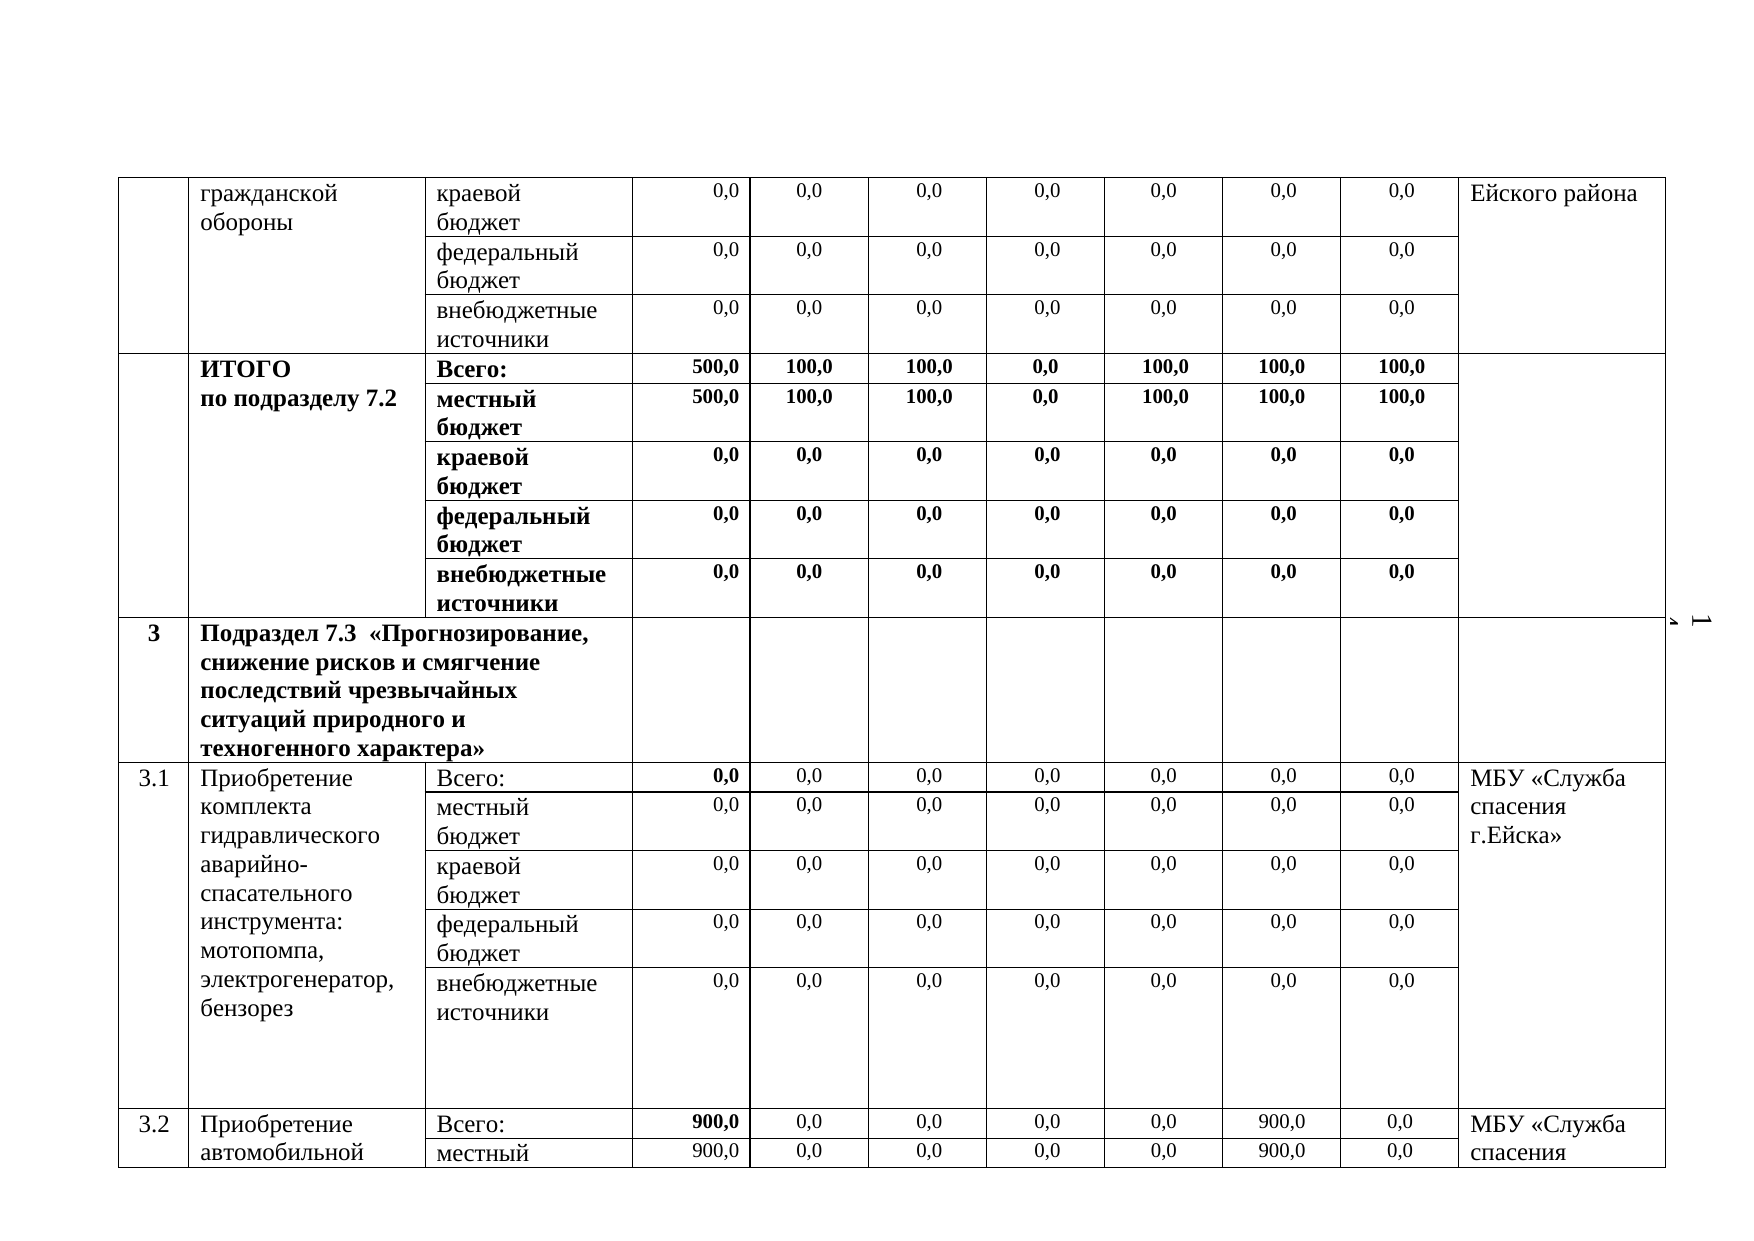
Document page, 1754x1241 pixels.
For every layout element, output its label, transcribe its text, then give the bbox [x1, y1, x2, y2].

table_cell 0,0 [1341, 295, 1458, 353]
table_cell 0,0 [751, 237, 868, 294]
table_cell 0,0 [987, 910, 1104, 967]
table_cell федеральный бюджет [426, 501, 632, 558]
table_cell 0,0 [1341, 793, 1458, 850]
table_cell местный бюджет [426, 793, 632, 850]
table_cell 0,0 [1223, 237, 1340, 294]
table_cell 0,0 [633, 442, 749, 500]
table_cell 0,0 [1105, 1139, 1222, 1167]
table_cell 0,0 [869, 559, 986, 617]
table_cell 100,0 [1105, 354, 1222, 383]
table_cell 0,0 [751, 559, 868, 617]
table_cell [987, 618, 1104, 762]
table_cell 0,0 [1105, 968, 1222, 1108]
table_cell Приобретение комплекта гидравлического аварийно-спасательного инструмента: мотопомпа, электрогенератор, бензорез [189, 763, 425, 1108]
table_cell [751, 618, 868, 762]
table_cell 0,0 [1105, 763, 1222, 791]
table_cell 0,0 [1105, 442, 1222, 500]
table_cell 0,0 [751, 501, 868, 558]
table_cell краевой бюджет [426, 442, 632, 500]
table_cell 0,0 [1341, 910, 1458, 967]
table_cell 0,0 [751, 442, 868, 500]
table_cell 0,0 [633, 295, 749, 353]
table_cell 0,0 [1341, 851, 1458, 908]
table_cell 0,0 [869, 763, 986, 791]
table_cell Приобретение автомобильной техники: служебного автомобиля, аварийно-спасательного автомобиля [189, 1109, 425, 1167]
table_cell 0,0 [987, 384, 1104, 441]
table_cell 0,0 [1223, 559, 1340, 617]
table_cell [1459, 618, 1665, 762]
table_cell 0,0 [751, 763, 868, 791]
table_cell 0,0 [869, 910, 986, 967]
table_cell 0,0 [751, 793, 868, 850]
table_cell 0,0 [1223, 968, 1340, 1108]
table_cell Всего: [426, 763, 632, 791]
table_cell 0,0 [751, 178, 868, 236]
table_cell 0,0 [1105, 178, 1222, 236]
table_cell 500,0 [633, 384, 749, 441]
table_cell ИТОГО по подразделу 7.2 [189, 354, 425, 617]
table_cell 0,0 [987, 295, 1104, 353]
table_cell 0,0 [987, 237, 1104, 294]
table_cell 0,0 [987, 763, 1104, 791]
table_cell [633, 618, 749, 762]
table_cell 0,0 [633, 910, 749, 967]
table_cell 0,0 [869, 1109, 986, 1137]
table_cell 0,0 [869, 968, 986, 1108]
table_cell местный бюджет [426, 384, 632, 441]
table_cell 0,0 [1223, 501, 1340, 558]
table_cell 0,0 [1105, 237, 1222, 294]
table_cell 0,0 [1341, 237, 1458, 294]
table_cell 0,0 [633, 851, 749, 908]
table_cell 0,0 [1223, 763, 1340, 791]
table_cell краевой бюджет [426, 178, 632, 236]
table_cell 0,0 [1223, 442, 1340, 500]
table_cell 0,0 [751, 968, 868, 1108]
table_cell МБУ «Служба спасения г.Ейска» [1459, 763, 1665, 1108]
table_cell 0,0 [869, 851, 986, 908]
table_cell 0,0 [869, 178, 986, 236]
table_cell [1459, 354, 1665, 617]
table_cell 0,0 [1105, 910, 1222, 967]
table_cell 0,0 [633, 501, 749, 558]
table_cell 0,0 [987, 851, 1104, 908]
table_cell 0,0 [987, 442, 1104, 500]
table_cell 3 [119, 618, 188, 762]
table_cell федеральный бюджет [426, 237, 632, 294]
table_cell 100,0 [1341, 384, 1458, 441]
table_cell 0,0 [633, 793, 749, 850]
table_cell [869, 618, 986, 762]
table_cell 500,0 [633, 354, 749, 383]
table_cell 0,0 [751, 295, 868, 353]
table_cell местный бюджет [426, 1139, 632, 1167]
table_cell 0,0 [1105, 559, 1222, 617]
table_cell Всего: [426, 1109, 632, 1137]
table_cell 900,0 [1223, 1109, 1340, 1137]
table_cell 0,0 [1105, 851, 1222, 908]
table_cell 0,0 [987, 1139, 1104, 1167]
table_cell 0,0 [751, 851, 868, 908]
table_cell 0,0 [987, 354, 1104, 383]
table_cell 0,0 [1223, 851, 1340, 908]
table_cell 100,0 [751, 354, 868, 383]
table_cell 0,0 [1105, 793, 1222, 850]
table_cell [1105, 618, 1222, 762]
table_cell 0,0 [1223, 295, 1340, 353]
table_cell 100,0 [1341, 354, 1458, 383]
table_cell федеральный бюджет [426, 910, 632, 967]
table_cell 3.1 [119, 763, 188, 1108]
table_cell 0,0 [1341, 442, 1458, 500]
table_cell 0,0 [987, 968, 1104, 1108]
table_cell внебюджетные источники [426, 559, 632, 617]
table_cell [1341, 618, 1458, 762]
table_cell 100,0 [869, 384, 986, 441]
table_cell 0,0 [1341, 1139, 1458, 1167]
table_cell [119, 354, 188, 617]
table_cell 0,0 [987, 501, 1104, 558]
table_cell Подраздел 7.3 «Прогнозирование, снижение рисков и смягчение последствий чрезвычайных ситуаций природного и техногенного характера» [189, 618, 632, 762]
table_cell внебюджетные источники [426, 295, 632, 353]
table_cell 0,0 [1341, 763, 1458, 791]
table_cell 0,0 [1341, 501, 1458, 558]
table_cell 0,0 [1105, 501, 1222, 558]
table_cell внебюджетные источники [426, 968, 632, 1108]
table_cell 100,0 [869, 354, 986, 383]
table_cell 100,0 [1223, 354, 1340, 383]
table_cell МБУ «Служба спасения г.Ейска» [1459, 1109, 1665, 1167]
table_cell 900,0 [633, 1139, 749, 1167]
table_cell 0,0 [1223, 178, 1340, 236]
table_cell 0,0 [987, 559, 1104, 617]
table_cell 3.2 [119, 1109, 188, 1167]
table_cell 900,0 [1223, 1139, 1340, 1167]
table_cell 900,0 [633, 1109, 749, 1137]
table_cell 0,0 [869, 295, 986, 353]
table_cell 0,0 [633, 178, 749, 236]
table_cell 0,0 [1105, 295, 1222, 353]
table_cell 0,0 [869, 1139, 986, 1167]
table_cell 0,0 [869, 501, 986, 558]
table_cell 0,0 [1341, 968, 1458, 1108]
table_cell 0,0 [869, 793, 986, 850]
table_cell 0,0 [1341, 178, 1458, 236]
table_cell 0,0 [751, 910, 868, 967]
table_cell 0,0 [1105, 1109, 1222, 1137]
table_cell краевой бюджет [426, 851, 632, 908]
table_cell 0,0 [633, 559, 749, 617]
table_cell 0,0 [869, 442, 986, 500]
table_cell 100,0 [751, 384, 868, 441]
table_cell 0,0 [633, 968, 749, 1108]
table_cell 100,0 [1223, 384, 1340, 441]
table_cell 0,0 [633, 237, 749, 294]
table_cell 0,0 [987, 1109, 1104, 1137]
table_cell 0,0 [1341, 1109, 1458, 1137]
table_cell [1223, 618, 1340, 762]
table_cell 0,0 [987, 793, 1104, 850]
table_cell 0,0 [751, 1109, 868, 1137]
table_cell 0,0 [751, 1139, 868, 1167]
table_cell 0,0 [1341, 559, 1458, 617]
table_cell 0,0 [987, 178, 1104, 236]
table_cell 0,0 [1223, 793, 1340, 850]
table_cell Всего: [426, 354, 632, 383]
table_cell 0,0 [633, 763, 749, 791]
table_cell 0,0 [869, 237, 986, 294]
table_cell 100,0 [1105, 384, 1222, 441]
table_cell 0,0 [1223, 910, 1340, 967]
